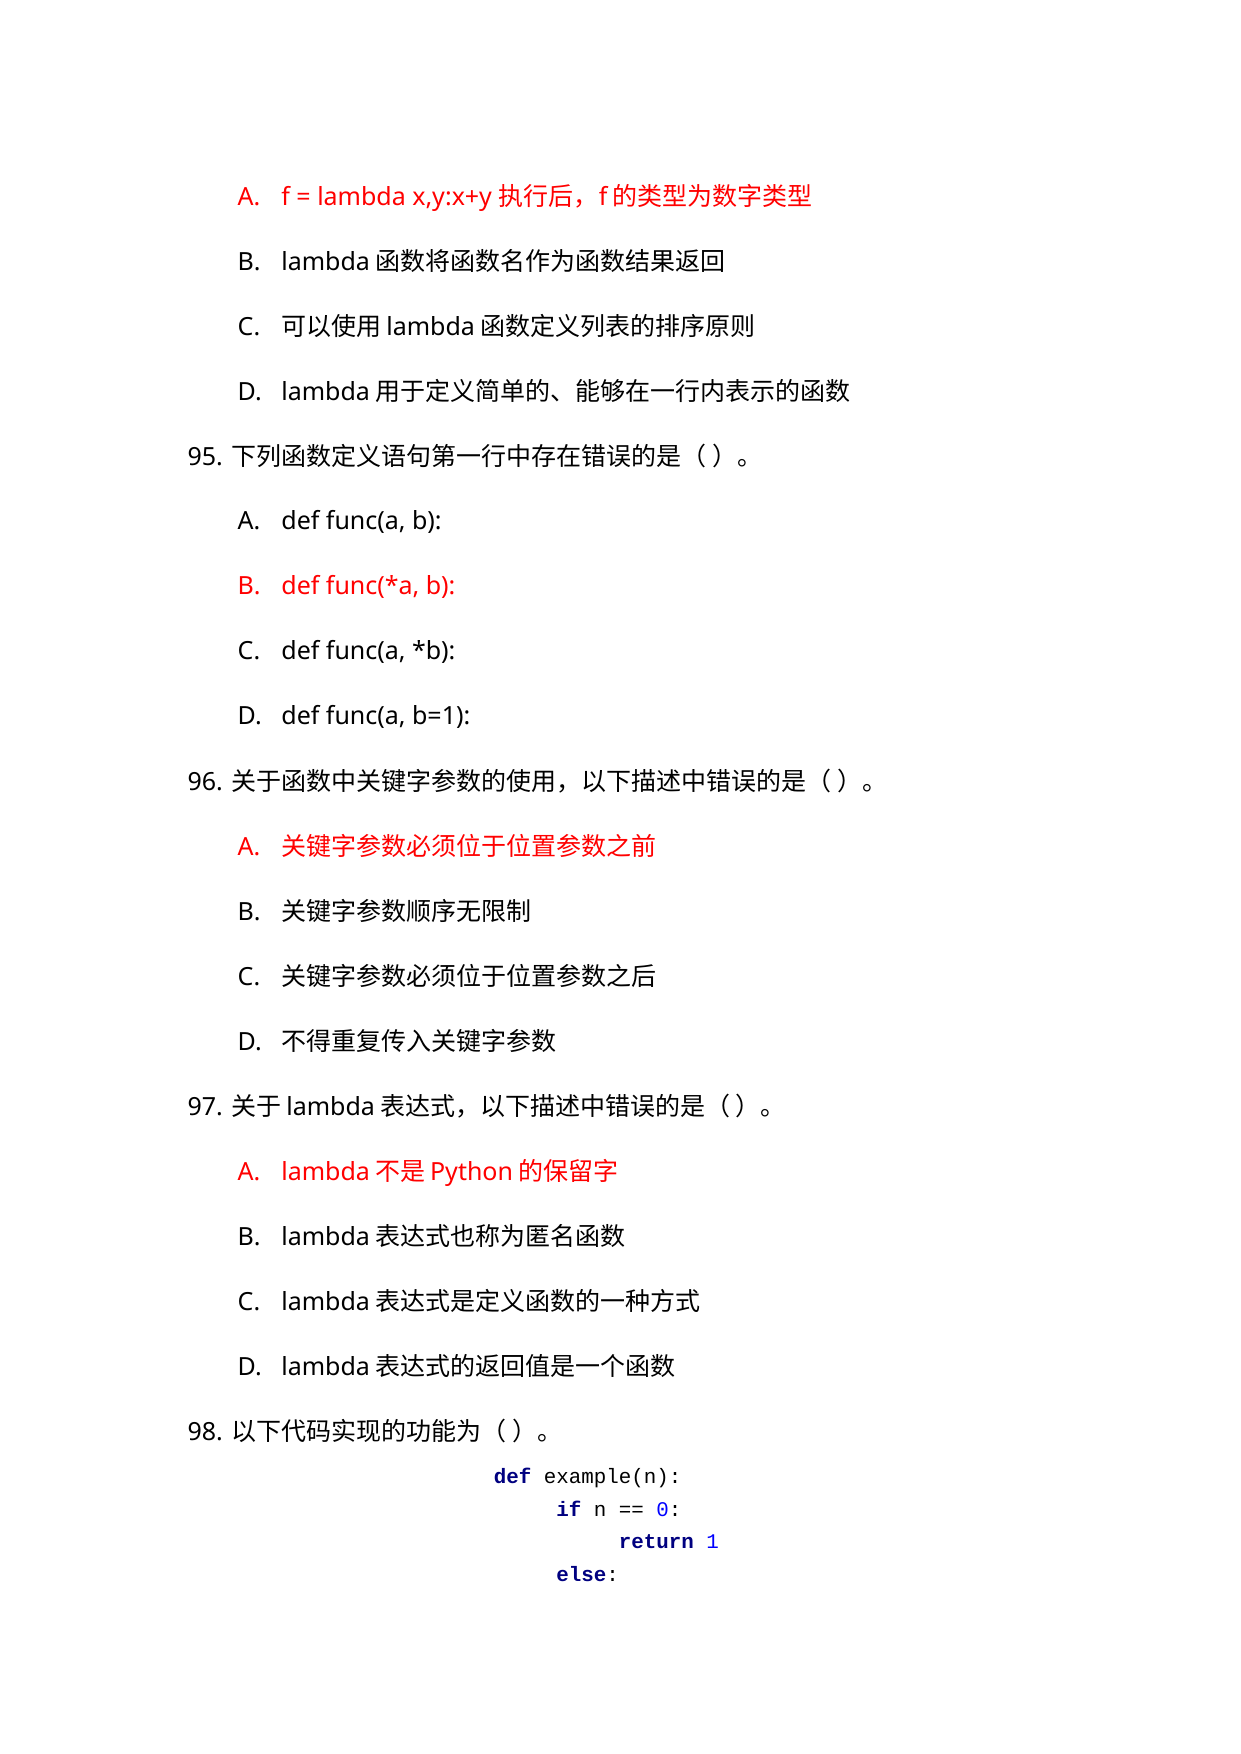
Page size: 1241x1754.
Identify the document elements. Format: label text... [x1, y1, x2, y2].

list 关于函数中关键字参数的使用，以下描述中错误的是（ ）。 [187, 747, 1053, 812]
list 可以使用lambda函数定义列表的排序原则 [237, 292, 1053, 357]
list 关键字参数必须位于位置参数之后 [237, 942, 1053, 1007]
list lambda表达式是定义函数的一种方式 [237, 1267, 1053, 1332]
list 以下代码实现的功能为（ ）。 [187, 1397, 1053, 1462]
list lambda表达式也称为匿名函数 [237, 1202, 1053, 1267]
list def func(a, *b): [237, 617, 1053, 682]
list lambda函数将函数名作为函数结果返回 [237, 227, 1053, 292]
list 关于lambda表达式，以下描述中错误的是（ ）。 [187, 1072, 1053, 1137]
list lambda用于定义简单的、能够在一行内表示的函数 [237, 357, 1053, 422]
list 关键字参数必须位于位置参数之前 [237, 812, 1053, 877]
list f = lambda x,y:x+y 执行后，f的类型为数字类型 [237, 162, 1053, 227]
list 关键字参数顺序无限制 [237, 877, 1053, 942]
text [494, 1462, 1053, 1592]
list def func(a, b=1): [237, 682, 1053, 747]
list lambda表达式的返回值是一个函数 [237, 1332, 1053, 1397]
list def func(a, b): [237, 487, 1053, 552]
list 下列函数定义语句第一行中存在错误的是（ ）。 [187, 422, 1053, 487]
list def func(*a, b): [237, 552, 1053, 617]
list 不得重复传入关键字参数 [237, 1007, 1053, 1072]
list lambda不是Python的保留字 [237, 1137, 1053, 1202]
